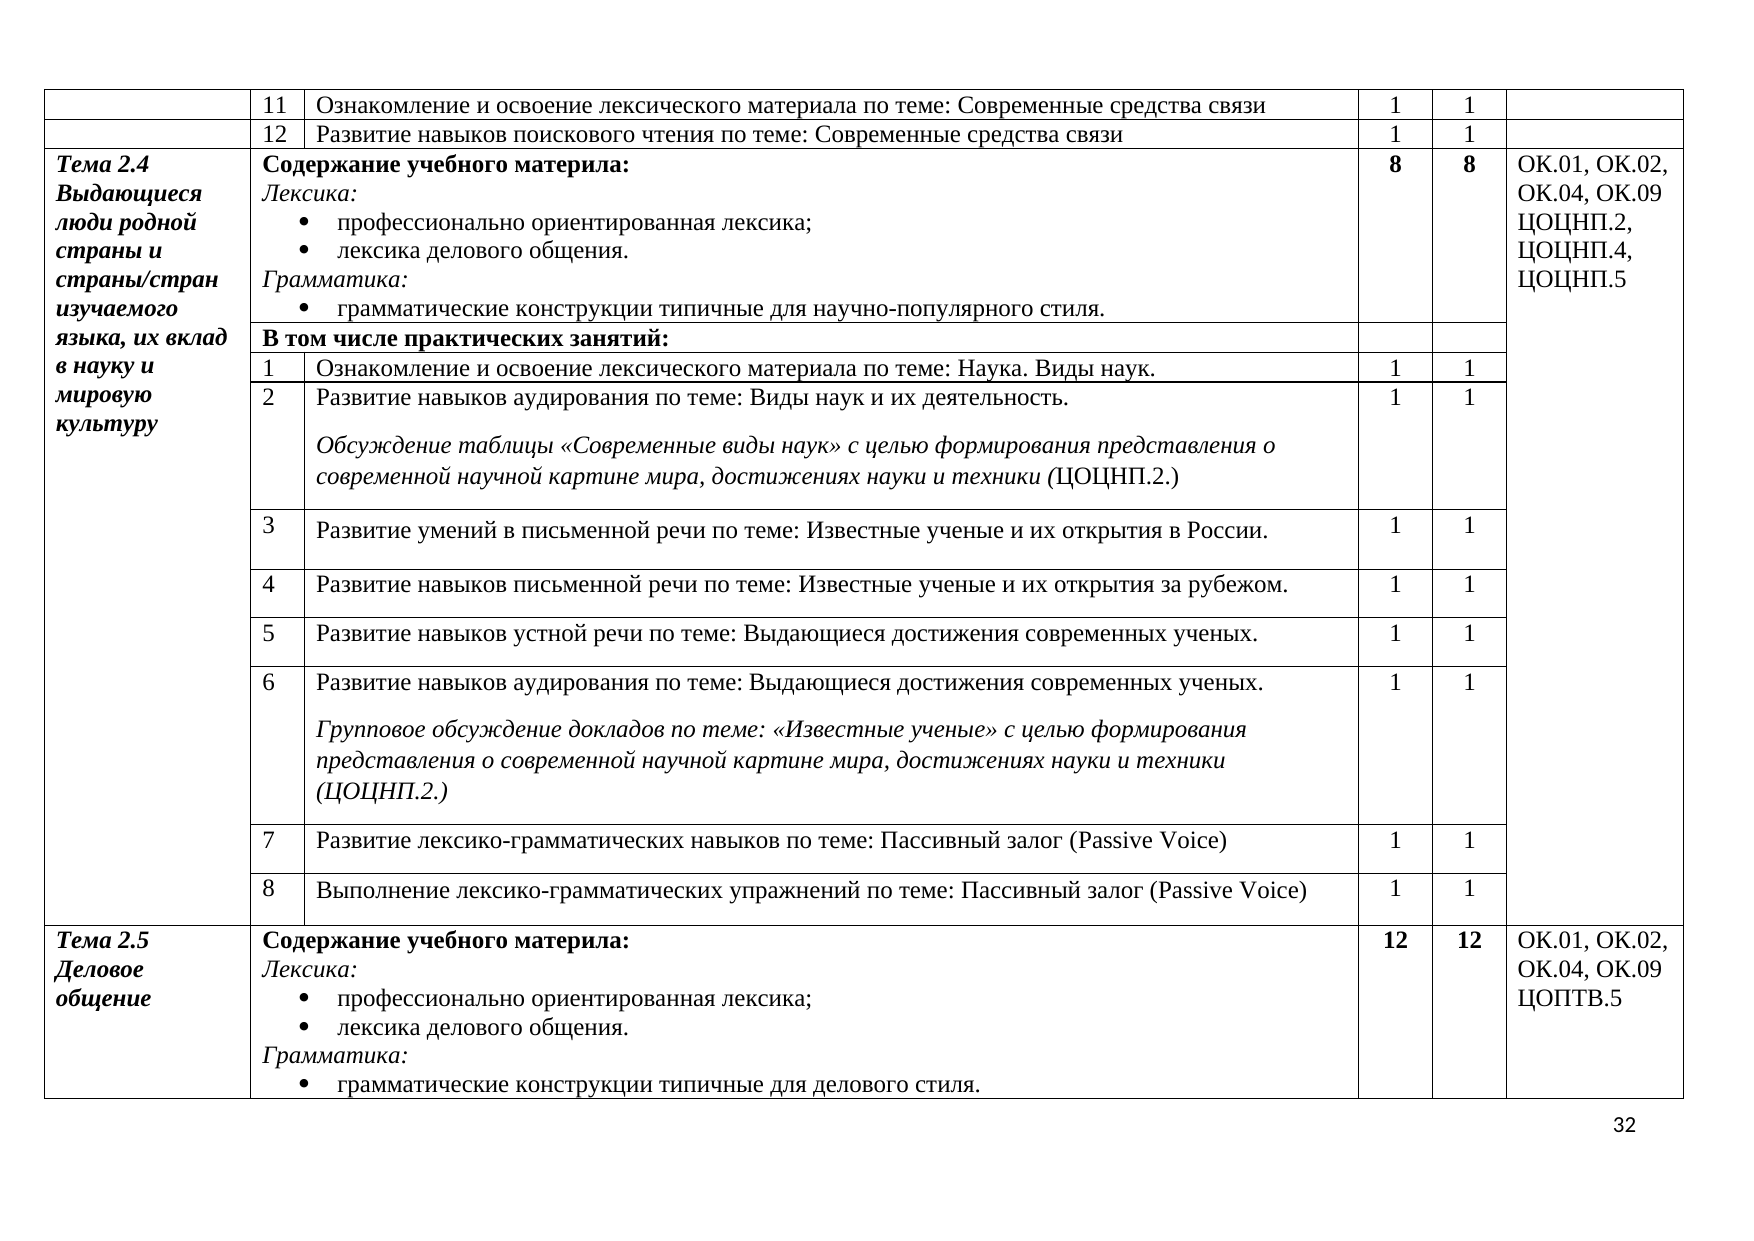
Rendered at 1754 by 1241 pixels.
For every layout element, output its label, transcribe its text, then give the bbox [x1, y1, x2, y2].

table_cell Содержание учебного материла: Лексика: профессионально ориентированная лексика; лексика делового общения. Грамматика: грамматические конструкции типичные для делового стиля. [251, 926, 1358, 1098]
table_cell Развитие навыков аудирования по теме: Виды наук и их деятельность. Обсуждение таблицы «Современные виды наук» с целью формирования представления о современной научной картине мира, достижениях науки и техники (ЦОЦНП.2.) [305, 383, 1358, 509]
table_cell 5 [251, 618, 304, 666]
table_cell 1 [1433, 120, 1506, 148]
table_cell 1 [1359, 825, 1432, 872]
table_cell 1 [1359, 510, 1432, 568]
table_cell Выполнение лексико-грамматических упражнений по теме: Пассивный залог (Passive Voice) [305, 874, 1358, 924]
table_cell 1 [1433, 570, 1506, 617]
table_cell 1 [1433, 667, 1506, 824]
table_cell 12 [251, 120, 304, 148]
table_cell 12 [1433, 926, 1506, 1098]
table_cell 1 [1359, 570, 1432, 617]
table_cell [45, 90, 250, 118]
table_cell Ознакомление и освоение лексического материала по теме: Наука. Виды наук. [305, 353, 1358, 381]
table_cell [1507, 120, 1683, 148]
table_cell 1 [1433, 618, 1506, 666]
table_cell 11 [251, 90, 304, 118]
table_cell 6 [251, 667, 304, 824]
table_cell 8 [1433, 149, 1506, 322]
table_cell В том числе практических занятий: [251, 323, 1358, 352]
table_cell 8 [1359, 149, 1432, 322]
table_cell 1 [1359, 353, 1432, 381]
table_cell [1359, 323, 1432, 352]
table_cell 8 [251, 874, 304, 924]
table_cell 7 [251, 825, 304, 872]
table_cell 1 [1433, 825, 1506, 872]
table_cell Развитие умений в письменной речи по теме: Известные ученые и их открытия в России. [305, 510, 1358, 568]
table_cell Развитие навыков устной речи по теме: Выдающиеся достижения современных ученых. [305, 618, 1358, 666]
table_cell Развитие лексико-грамматических навыков по теме: Пассивный залог (Passive Voice) [305, 825, 1358, 872]
table_cell 2 [251, 383, 304, 509]
table_cell 1 [1433, 90, 1506, 118]
table_cell 1 [1433, 874, 1506, 924]
table_cell 1 [1433, 383, 1506, 509]
table_cell 1 [1359, 874, 1432, 924]
table_cell 1 [251, 353, 304, 381]
table_cell 3 [251, 510, 304, 568]
table_cell [1433, 323, 1506, 352]
table_cell Ознакомление и освоение лексического материала по теме: Современные средства связи [305, 90, 1358, 118]
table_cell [1507, 926, 1683, 1098]
table_cell Содержание учебного материла: Лексика: профессионально ориентированная лексика; лексика делового общения. Грамматика: грамматические конструкции типичные для научно-популярного стиля. [251, 149, 1358, 322]
table_cell 1 [1359, 90, 1432, 118]
table_cell Развитие навыков аудирования по теме: Выдающиеся достижения современных ученых. Групповое обсуждение докладов по теме: «Известные ученые» с целью формирования представления о современной научной картине мира, достижениях науки и техники (ЦОЦНП.2.) [305, 667, 1358, 824]
table_cell 1 [1359, 618, 1432, 666]
table_cell [45, 120, 250, 148]
table_cell 12 [1359, 926, 1432, 1098]
table_cell 4 [251, 570, 304, 617]
table_cell Развитие навыков письменной речи по теме: Известные ученые и их открытия за рубежом. [305, 570, 1358, 617]
table_cell 1 [1433, 353, 1506, 381]
table_cell Развитие навыков поискового чтения по теме: Современные средства связи [305, 120, 1358, 148]
table_cell Тема 2.4 Выдающиеся люди родной страны и страны/стран изучаемого языка, их вклад в науку и мировую культуру [45, 149, 250, 924]
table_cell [45, 926, 250, 1098]
table_cell ОК.01, ОК.02, ОК.04, ОК.09 ЦОЦНП.2, ЦОЦНП.4, ЦОЦНП.5 [1507, 149, 1683, 924]
table_cell 1 [1359, 120, 1432, 148]
table_cell 1 [1433, 510, 1506, 568]
table_cell 1 [1359, 383, 1432, 509]
table_cell 1 [1359, 667, 1432, 824]
